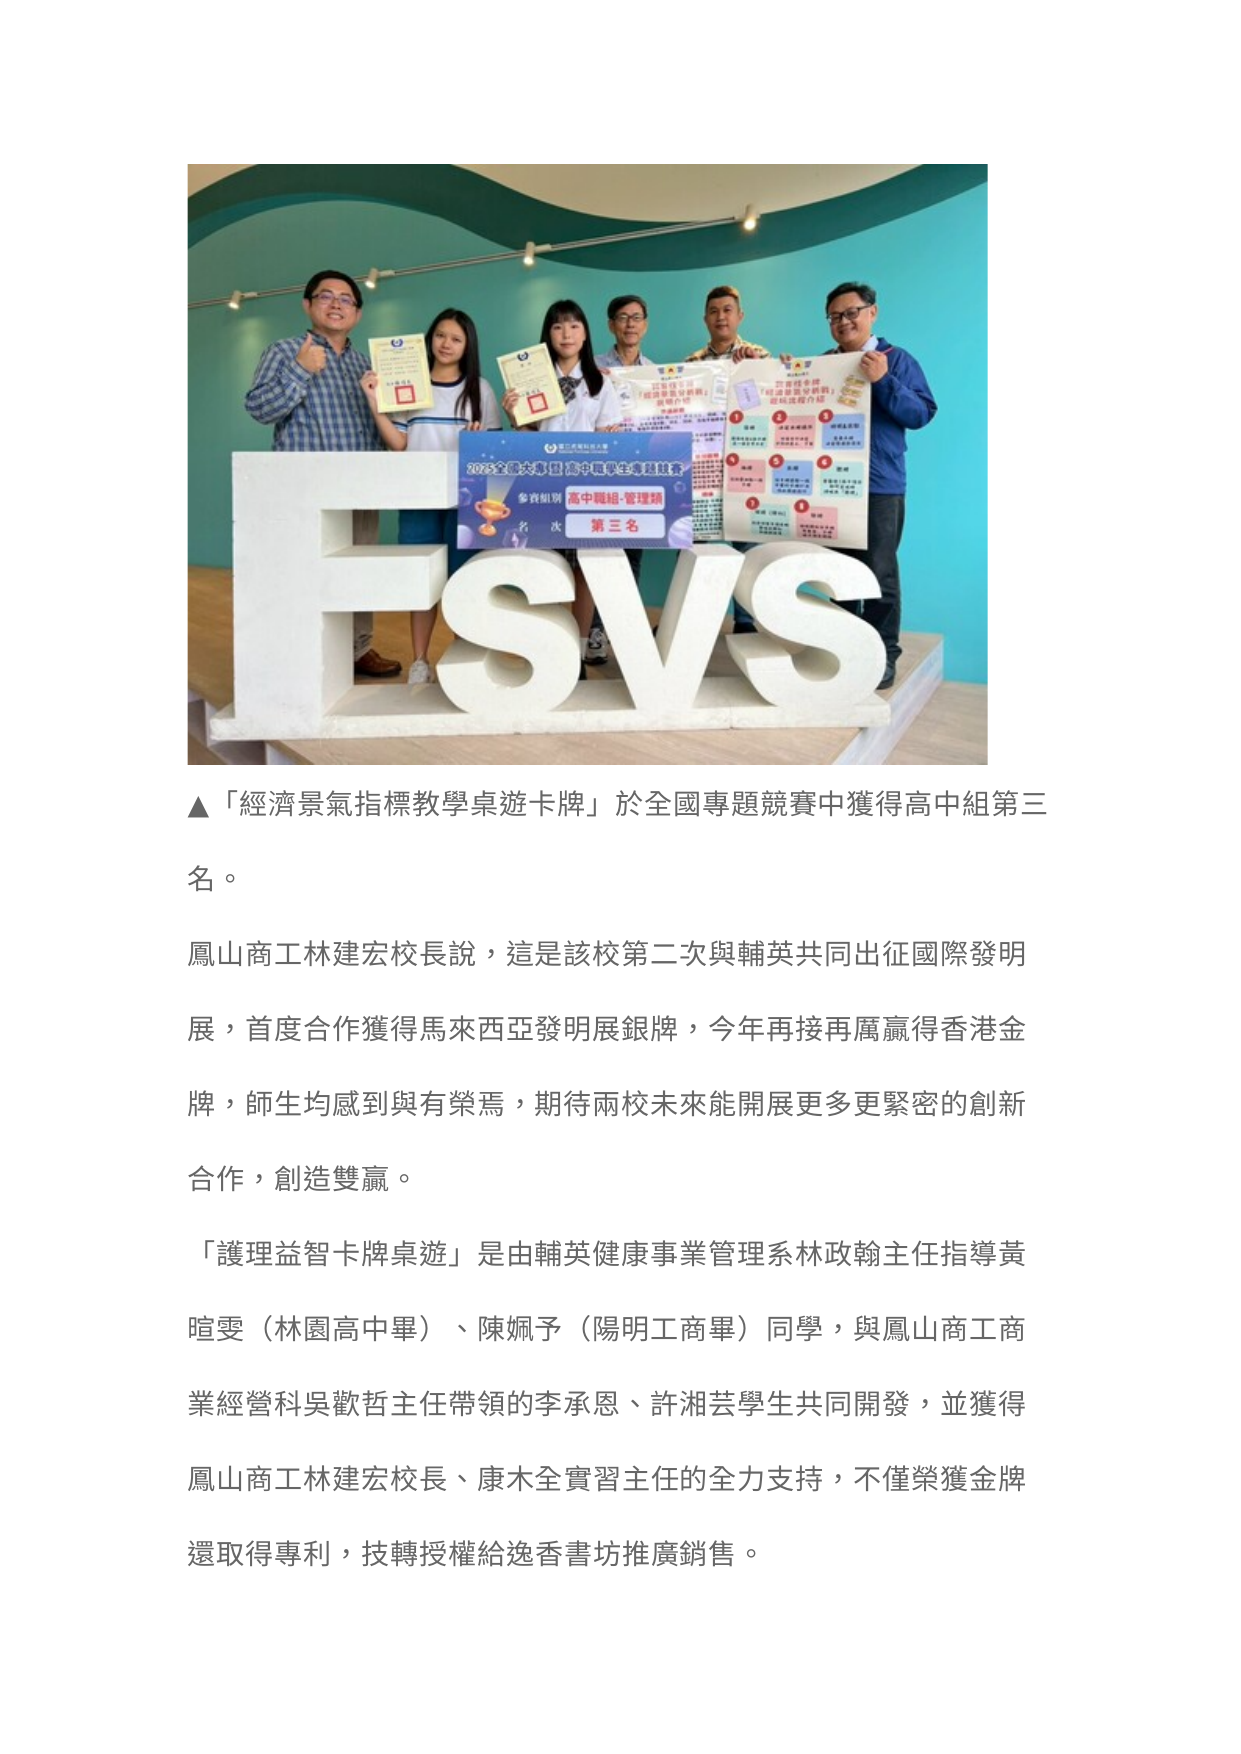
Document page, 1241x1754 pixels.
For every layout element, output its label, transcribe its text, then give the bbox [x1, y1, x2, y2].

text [187, 164, 1053, 914]
text 鳳山商工林建宏校長說，這是該校第二次與輔英共同出征國際發明展，首度合作獲得馬來西亞發明展銀牌，今年再接再厲贏得香港金牌，師生均感到與有榮焉，期待兩校未來能開展更多更緊密的創新合作，創造雙贏。 [187, 914, 1053, 1214]
text 「護理益智卡牌桌遊」是由輔英健康事業管理系林政翰主任指導黃暄雯（林園高中畢）、陳姵予（陽明工商畢）同學，與鳳山商工商業經營科吳歡哲主任帶領的李承恩、許湘芸學生共同開發，並獲得鳳山商工林建宏校長、康木全實習主任的全力支持，不僅榮獲金牌還取得專利，技轉授權給逸香書坊推廣銷售。 [187, 1214, 1053, 1589]
picture [187, 164, 988, 765]
